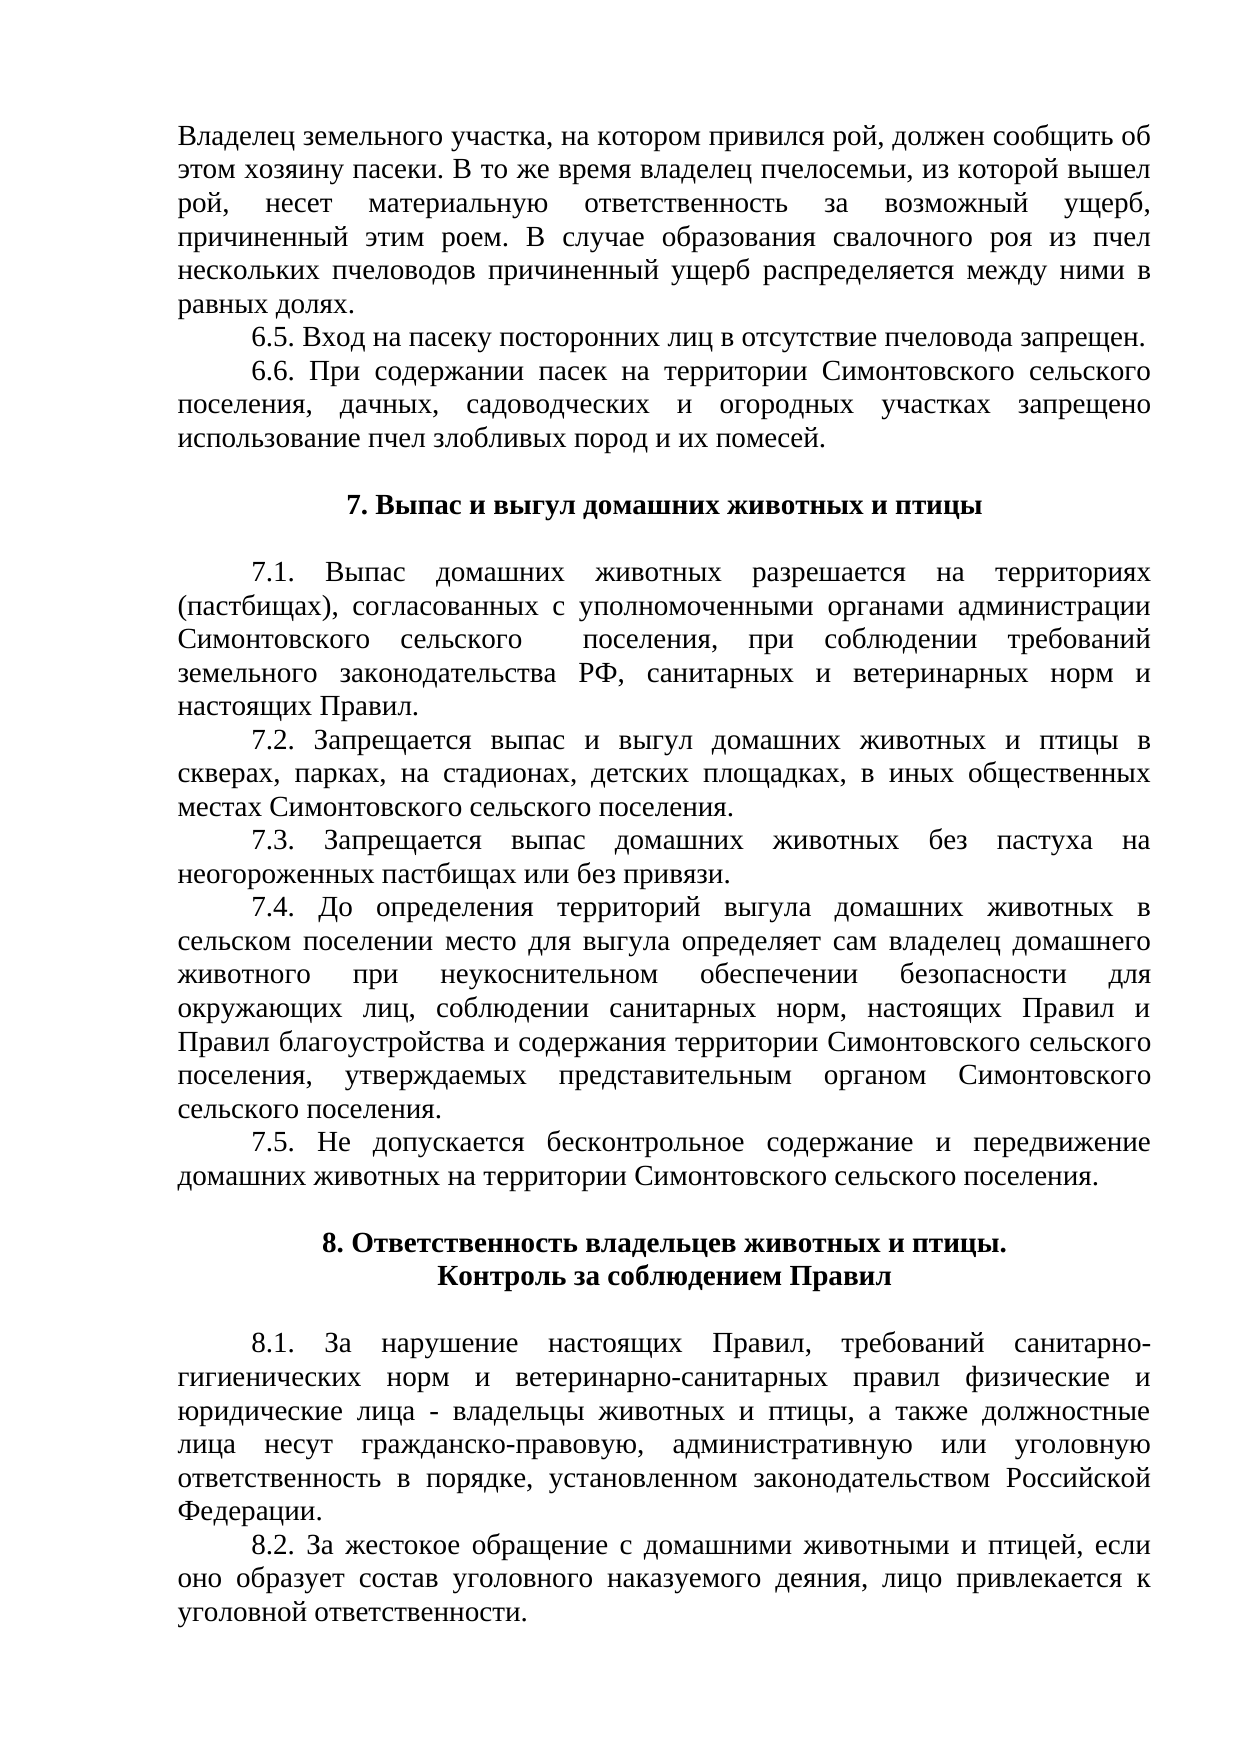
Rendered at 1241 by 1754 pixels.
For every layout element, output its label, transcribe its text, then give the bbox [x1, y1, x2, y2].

text 8.1. За нарушение настоящих Правил, требований санитарно-гигиенических норм и ветеринарно-санитарных правил физические и юридические лица - владельцы животных и птицы, а также должностные лица несут гражданско-правовую, административную или уголовную ответственность в порядке, установленном законодательством Российской Федерации. [177, 1326, 1152, 1527]
text 8.2. За жестокое обращение с домашними животными и птицей, если оно образует состав уголовного наказуемого деяния, лицо привлекается к уголовной ответственности. [177, 1527, 1152, 1627]
text Владелец земельного участка, на котором привился рой, должен сообщить об этом хозяину пасеки. В то же время владелец пчелосемьи, из которой вышел рой, несет материальную ответственность за возможный ущерб, причиненный этим роем. В случае образования свалочного роя из пчел нескольких пчеловодов причиненный ущерб распределяется между ними в равных долях. [177, 118, 1152, 319]
text 8. Ответственность владельцев животных и птицы. [177, 1225, 1152, 1258]
text 7.1. Выпас домашних животных разрешается на территориях (пастбищах), согласованных с уполномоченными органами администрации Симонтовского сельского поселения, при соблюдении требований земельного законодательства РФ, санитарных и ветеринарных норм и настоящих Правил. [177, 554, 1152, 722]
text 7. Выпас и выгул домашних животных и птицы [177, 487, 1152, 521]
text 7.5. Не допускается бесконтрольное содержание и передвижение домашних животных на территории Симонтовского сельского поселения. [177, 1124, 1152, 1191]
text 6.6. При содержании пасек на территории Симонтовского сельского поселения, дачных, садоводческих и огородных участках запрещено использование пчел злобливых пород и их помесей. [177, 353, 1152, 453]
text 7.2. Запрещается выпас и выгул домашних животных и птицы в скверах, парках, на стадионах, детских площадках, в иных общественных местах Симонтовского сельского поселения. [177, 722, 1152, 822]
text 7.4. До определения территорий выгула домашних животных в сельском поселении место для выгула определяет сам владелец домашнего животного при неукоснительном обеспечении безопасности для окружающих лиц, соблюдении санитарных норм, настоящих Правил и Правил благоустройства и содержания территории Симонтовского сельского поселения, утверждаемых представительным органом Симонтовского сельского поселения. [177, 889, 1152, 1124]
text 6.5. Вход на пасеку посторонних лиц в отсутствие пчеловода запрещен. [177, 319, 1152, 353]
text 7.3. Запрещается выпас домашних животных без пастуха на неогороженных пастбищах или без привязи. [177, 822, 1152, 889]
text Контроль за соблюдением Правил [177, 1258, 1152, 1292]
